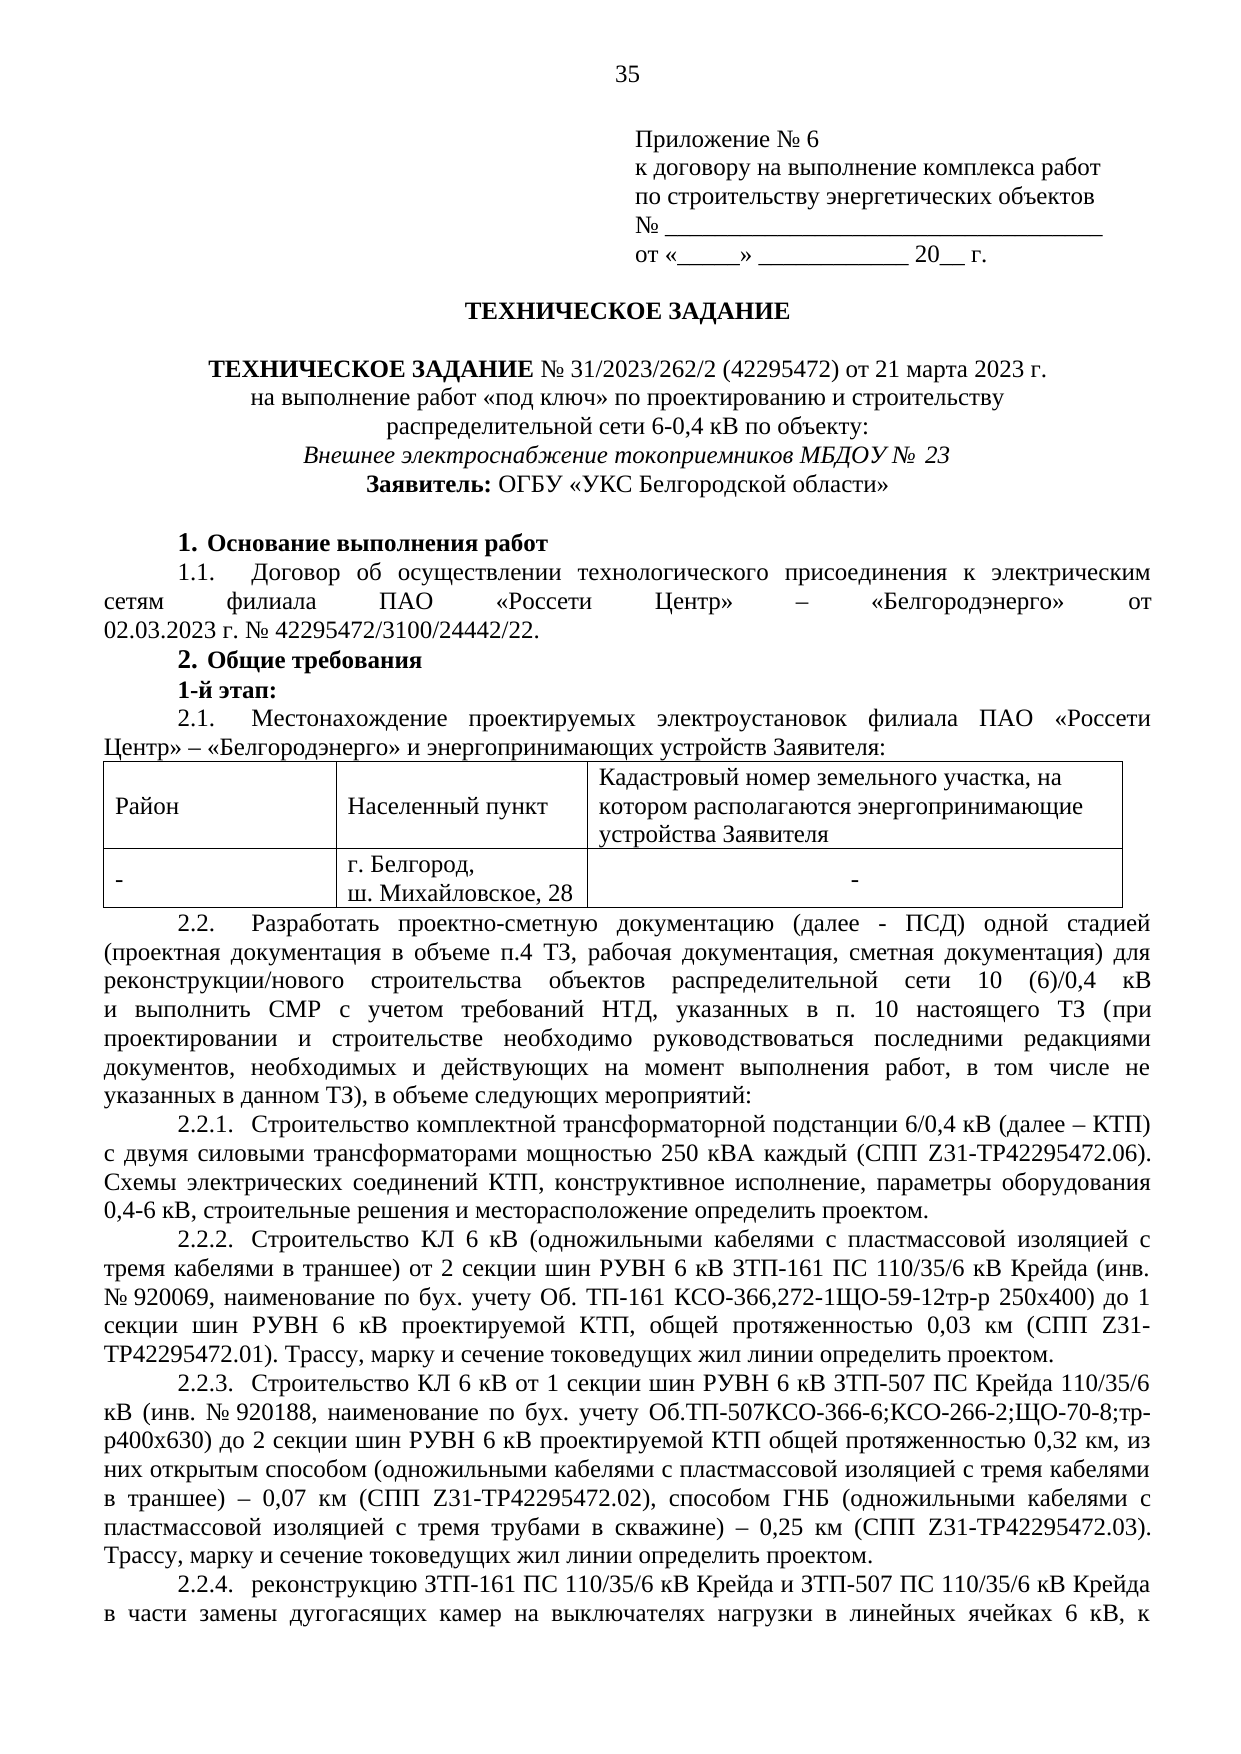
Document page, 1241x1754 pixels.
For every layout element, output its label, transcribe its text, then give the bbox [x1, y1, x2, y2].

list Строительство КЛ 6 кВ (одножильными кабелями с пластмассовой изоляцией с тремя кабелями в траншее) от 2 секции шин РУВН 6 кВ ЗТП-161 ПС 110/35/6 кВ Крейда (инв. № 920069, наименование по бух. учету Об. ТП-161 КСО-366,272-1ЩО-59-12тр-р 250х400) до 1 секции шин РУВН 6 кВ проектируемой КТП, общей протяженностью 0,03 км (СПП Z31-TP42295472.01). Трассу, марку и сечение токоведущих жил линии определить проектом. [103, 1224, 1152, 1368]
text Внешнее электроснабжение токоприемников МБДОУ № 23 [103, 440, 1152, 469]
text по строительству энергетических объектов [103, 181, 1152, 210]
list Строительство комплектной трансформаторной подстанции 6/0,4 кВ (далее – КТП) с двумя силовыми трансформаторами мощностью 250 кВА каждый (СПП Z31-TP42295472.06). Схемы электрических соединений КТП, конструктивное исполнение, параметры оборудования 0,4-6 кВ, строительные решения и месторасположение определить проектом. [103, 1109, 1152, 1224]
subtitle ТЕХНИЧЕСКОЕ ЗАДАНИЕ № 31/2023/262/2 (42295472) от 21 марта 2023 г. [103, 354, 1152, 382]
text Приложение № 6 [103, 124, 1152, 152]
list Строительство КЛ 6 кВ от 1 секции шин РУВН 6 кВ ЗТП-507 ПС Крейда 110/35/6 кВ (инв. № 920188, наименование по бух. учету Об.ТП-507КСО-366-6;КСО-266-2;ЩО-70-8;тр-р400х630) до 2 секции шин РУВН 6 кВ проектируемой КТП общей протяженностью 0,32 км, из них открытым способом (одножильными кабелями с пластмассовой изоляцией с тремя кабелями в траншее) – 0,07 км (СПП Z31-TP42295472.02), способом ГНБ (одножильными кабелями с пластмассовой изоляцией с тремя трубами в скважине) – 0,25 км (СПП Z31-TP42295472.03). Трассу, марку и сечение токоведущих жил линии определить проектом. [103, 1368, 1152, 1569]
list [103, 1569, 1152, 1627]
table_header Район [104, 762, 336, 848]
table_header Кадастровый номер земельного участка, на котором располагаются энергопринимающие устройства Заявителя [588, 762, 1122, 848]
text Заявитель: ОГБУ «УКС Белгородской области» [103, 469, 1152, 497]
text от «_____» ____________ 20__ г. [103, 239, 1152, 267]
list Разработать проектно-сметную документацию (далее - ПСД) одной стадией (проектная документация в объеме п.4 ТЗ, рабочая документация, сметная документация) для реконструкции/нового строительства объектов распределительной сети 10 (6)/0,4 кВ и выполнить СМР с учетом требований НТД, указанных в п. 10 настоящего ТЗ (при проектировании и строительстве необходимо руководствоваться последними редакциями документов, необходимых и действующих на момент выполнения работ, в том числе не указанных в данном ТЗ), в объеме следующих мероприятий: [103, 908, 1152, 1109]
list Основание выполнения работ [103, 526, 1152, 557]
text распределительной сети 6-0,4 кВ по объекту: [103, 411, 1152, 440]
text ТЕХНИЧЕСКОЕ ЗАДАНИЕ [103, 296, 1152, 325]
text № ___________________________________ [103, 210, 1152, 239]
list Договор об осуществлении технологического присоединения к электрическим сетям филиала ПАО «Россети Центр» – «Белгородэнерго» от 02.03.2023 г. № 42295472/3100/24442/22. [103, 557, 1152, 644]
table_cell - [104, 849, 336, 907]
table_cell г. Белгород, ш. Михайловское, 28 [337, 849, 587, 907]
text 1-й этап: [177, 675, 1152, 703]
table_cell - [588, 849, 1122, 907]
text на выполнение работ «под ключ» по проектированию и строительству [103, 382, 1152, 411]
text к договору на выполнение комплекса работ [103, 152, 1152, 181]
list Общие требования [103, 644, 1152, 675]
table_header Населенный пункт [337, 762, 587, 848]
list Местонахождение проектируемых электроустановок филиала ПАО «Россети Центр» – «Белгородэнерго» и энергопринимающих устройств Заявителя: [103, 703, 1152, 761]
